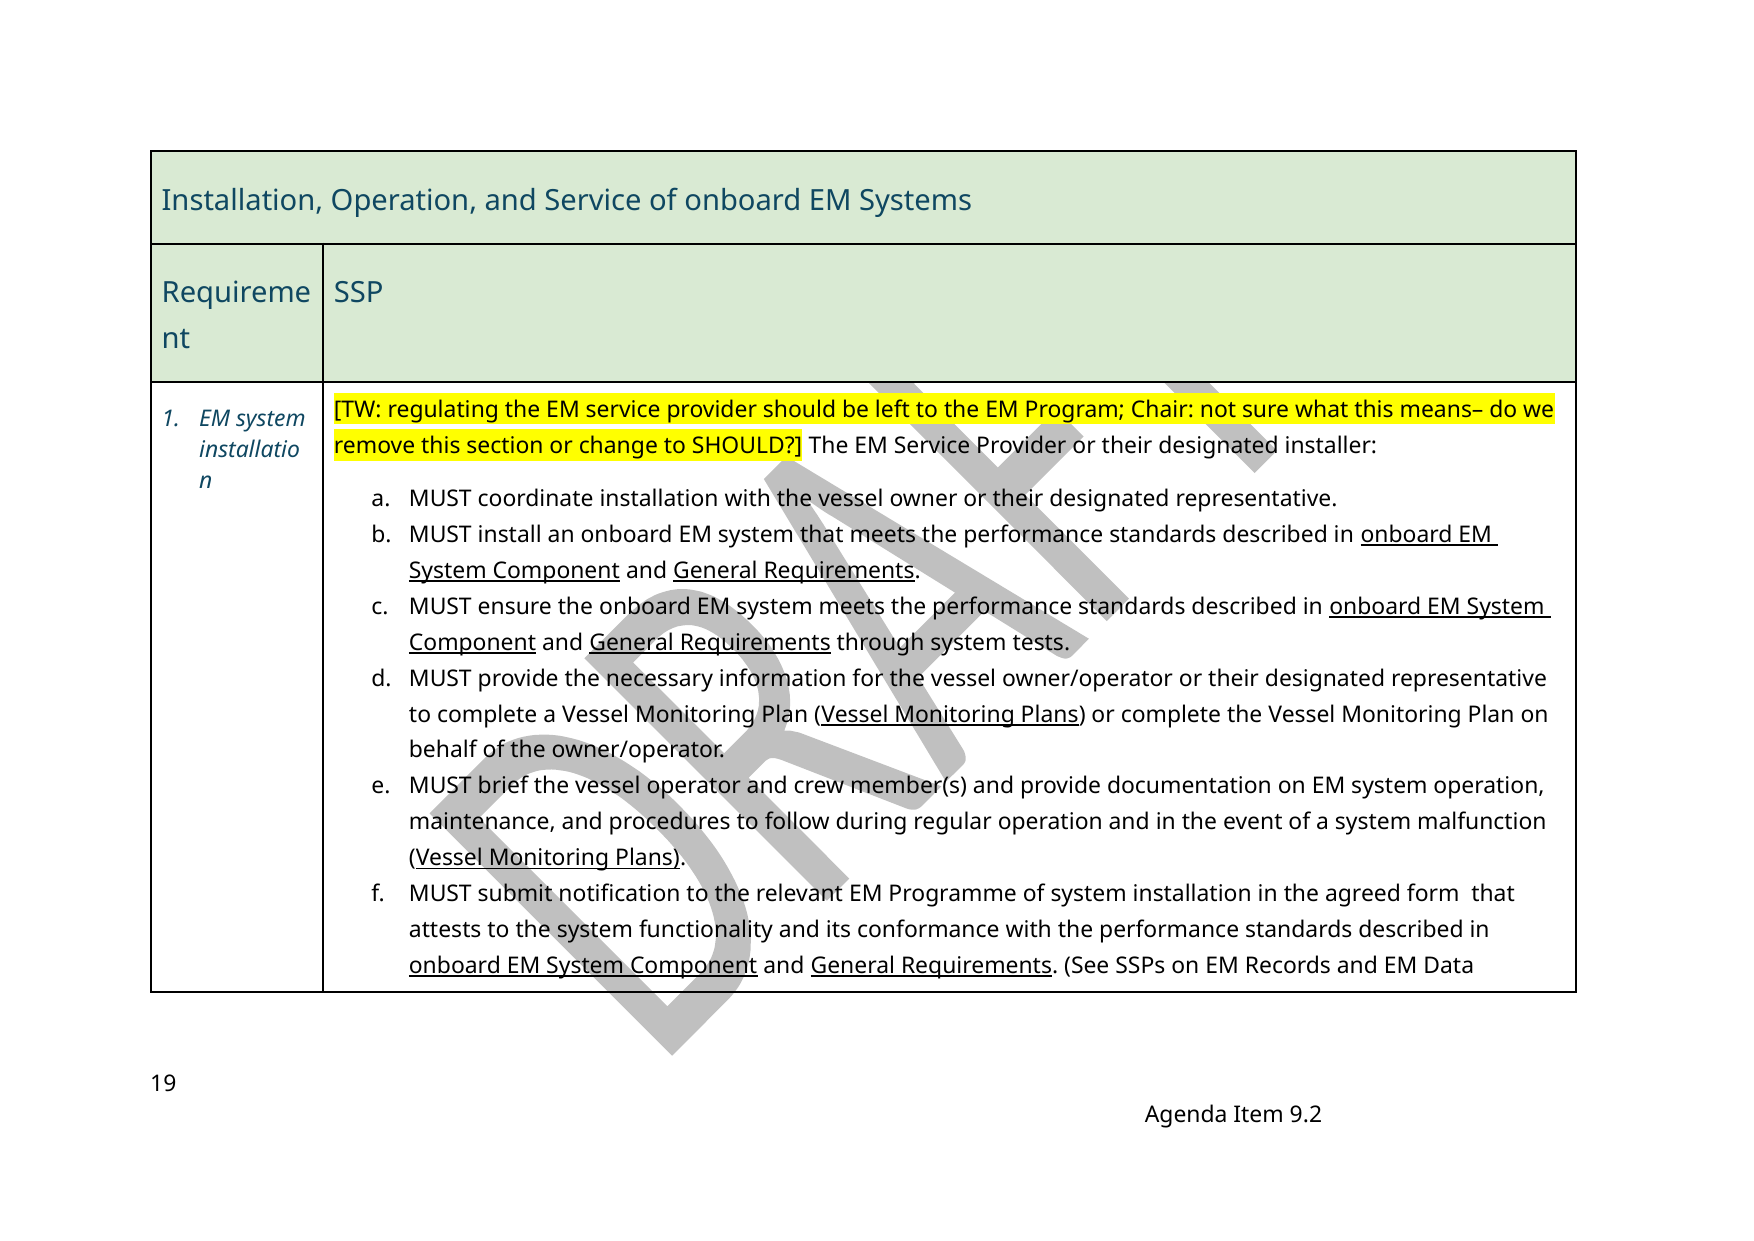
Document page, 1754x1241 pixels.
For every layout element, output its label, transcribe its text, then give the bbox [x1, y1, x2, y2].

table_header Installation, Operation, and Service of onboard EM Systems [152, 152, 1575, 243]
table_cell EM system installation [152, 383, 322, 991]
table_cell SSP [324, 245, 1575, 381]
table_cell The EM Service Provider or their designated installer: MUST coordinate installation with the vessel owner or their designated representative. MUST install an onboard EM system that meets the performance standards described in onboard EM System Component and General Requirements. MUST ensure the onboard EM system meets the performance standards described in onboard EM System Component and General Requirements through system tests. MUST provide the necessary information for the vessel owner/operator or their designated representative to complete a Vessel Monitoring Plan (Vessel Monitoring Plans) or complete the Vessel Monitoring Plan on behalf of the owner/operator. MUST brief the vessel operator and crew member(s) and provide documentation on EM system operation, maintenance, and procedures to follow during regular operation and in the event of a system malfunction (Vessel Monitoring Plans). MUST submit notification to the relevant EM Programme of system installation in the agreed form that attests to the system functionality and its conformance with the performance standards described in onboard EM System Component and General Requirements. The vessel owner or their designated representative: MUST provide information describing the vessel configuration and systems to facilitate EM system installation. MUST make the vessel and appropriate personnel (such as engineers, fishing master, multilingual staff, etc.) available and provide the EM Service Provider unfettered access, including to the ship’s power supply, to complete EM system installation. [324, 383, 1575, 991]
table_cell Requirement [152, 245, 322, 381]
